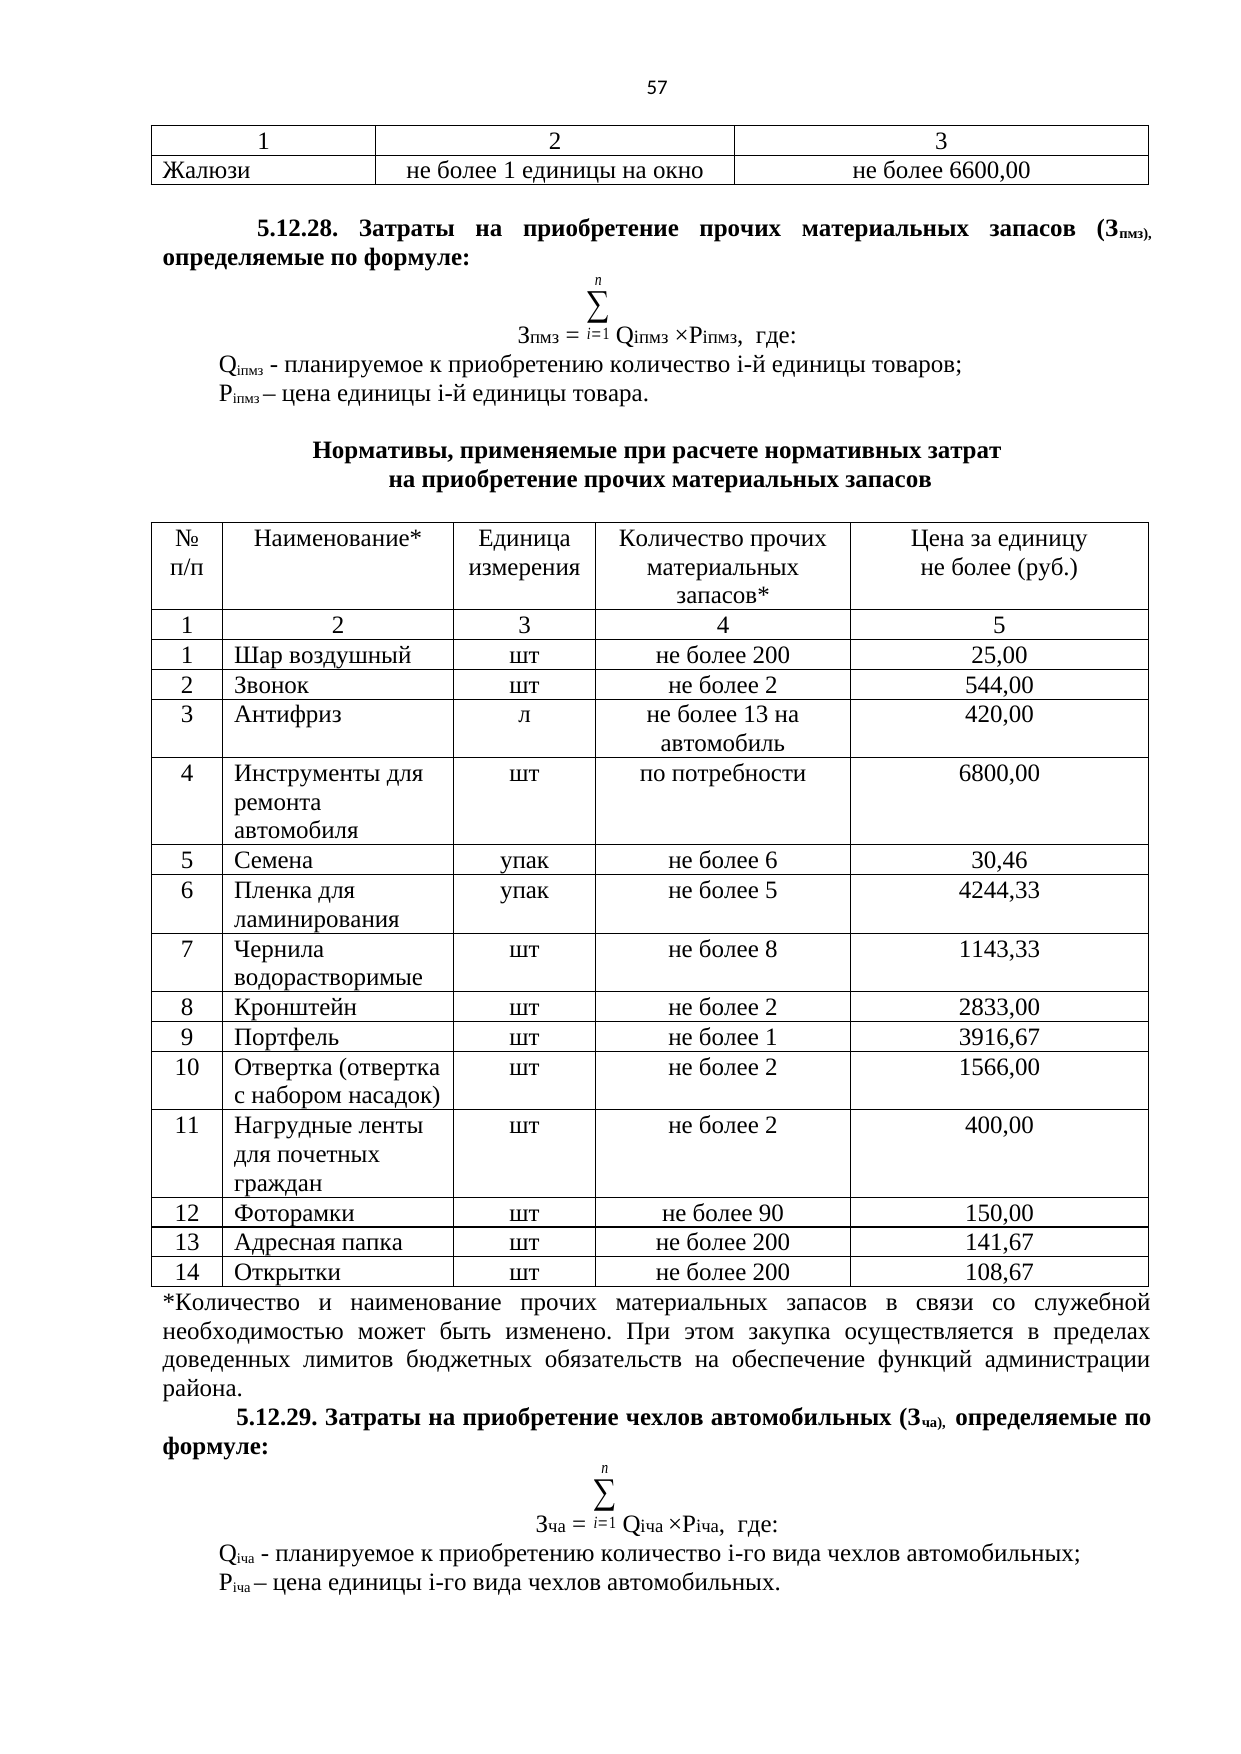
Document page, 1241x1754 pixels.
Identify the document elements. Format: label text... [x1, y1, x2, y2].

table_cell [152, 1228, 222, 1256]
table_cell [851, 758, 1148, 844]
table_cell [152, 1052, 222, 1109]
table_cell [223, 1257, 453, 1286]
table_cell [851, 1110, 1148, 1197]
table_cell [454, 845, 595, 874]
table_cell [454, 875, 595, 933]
text *Количество и наименование прочих материальных запасов в связи со служебной необходимостью может быть изменено. При этом закупка осуществляется в пределах доведенных лимитов бюджетных обязательств на обеспечение функций администрации района. [162, 1287, 1152, 1402]
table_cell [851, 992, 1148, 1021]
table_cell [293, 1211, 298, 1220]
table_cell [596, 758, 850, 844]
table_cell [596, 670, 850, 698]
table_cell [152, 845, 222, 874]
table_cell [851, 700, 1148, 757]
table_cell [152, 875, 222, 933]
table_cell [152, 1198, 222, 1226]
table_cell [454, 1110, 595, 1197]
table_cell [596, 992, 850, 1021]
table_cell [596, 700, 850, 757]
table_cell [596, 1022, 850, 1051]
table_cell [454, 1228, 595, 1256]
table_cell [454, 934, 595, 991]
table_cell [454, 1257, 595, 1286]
text Нормативы, применяемые при расчете нормативных затрат [162, 436, 1152, 464]
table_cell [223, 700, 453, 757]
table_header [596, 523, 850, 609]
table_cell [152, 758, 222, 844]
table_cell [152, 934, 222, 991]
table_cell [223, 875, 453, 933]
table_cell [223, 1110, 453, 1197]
text Рiпмз – цена единицы i-й единицы товара. [162, 378, 1152, 407]
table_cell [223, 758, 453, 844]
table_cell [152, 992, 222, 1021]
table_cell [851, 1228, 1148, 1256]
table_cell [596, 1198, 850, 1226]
text Зпмз = Qiпмз ×Piпмз, где: [162, 271, 1152, 349]
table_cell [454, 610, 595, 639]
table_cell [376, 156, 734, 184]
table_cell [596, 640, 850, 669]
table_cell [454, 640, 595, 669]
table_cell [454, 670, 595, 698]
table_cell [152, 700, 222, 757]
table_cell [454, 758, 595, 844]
text Qiпмз - планируемое к приобретению количество i-й единицы товаров; [162, 349, 1152, 378]
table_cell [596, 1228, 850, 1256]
text 5.12.29. Затраты на приобретение чехлов автомобильных (Зча), определяемые по формуле: [162, 1402, 1152, 1459]
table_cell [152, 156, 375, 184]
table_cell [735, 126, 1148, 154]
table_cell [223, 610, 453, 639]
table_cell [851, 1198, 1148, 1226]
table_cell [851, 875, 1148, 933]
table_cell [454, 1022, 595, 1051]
text Рiча – цена единицы i-го вида чехлов автомобильных. [162, 1567, 1152, 1595]
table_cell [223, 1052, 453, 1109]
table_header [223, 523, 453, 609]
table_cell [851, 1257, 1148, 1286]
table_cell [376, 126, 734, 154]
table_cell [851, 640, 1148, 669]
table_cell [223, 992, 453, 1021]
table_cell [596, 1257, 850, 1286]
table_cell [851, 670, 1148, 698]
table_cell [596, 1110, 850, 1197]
text на приобретение прочих материальных запасов [162, 464, 1152, 493]
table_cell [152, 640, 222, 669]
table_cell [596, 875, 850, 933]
text 5.12.28. Затраты на приобретение прочих материальных запасов (Зпмз), определяемые по формуле: [162, 213, 1152, 271]
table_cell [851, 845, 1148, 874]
text Qiча - планируемое к приобретению количество i-го вида чехлов автомобильных; [162, 1538, 1152, 1567]
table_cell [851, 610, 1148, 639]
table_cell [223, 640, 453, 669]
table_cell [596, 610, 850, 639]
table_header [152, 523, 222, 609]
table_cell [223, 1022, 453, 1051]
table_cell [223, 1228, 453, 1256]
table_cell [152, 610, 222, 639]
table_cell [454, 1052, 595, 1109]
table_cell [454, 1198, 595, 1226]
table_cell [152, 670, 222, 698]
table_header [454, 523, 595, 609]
text Зча = Qiча ×Piча, где: [162, 1459, 1152, 1538]
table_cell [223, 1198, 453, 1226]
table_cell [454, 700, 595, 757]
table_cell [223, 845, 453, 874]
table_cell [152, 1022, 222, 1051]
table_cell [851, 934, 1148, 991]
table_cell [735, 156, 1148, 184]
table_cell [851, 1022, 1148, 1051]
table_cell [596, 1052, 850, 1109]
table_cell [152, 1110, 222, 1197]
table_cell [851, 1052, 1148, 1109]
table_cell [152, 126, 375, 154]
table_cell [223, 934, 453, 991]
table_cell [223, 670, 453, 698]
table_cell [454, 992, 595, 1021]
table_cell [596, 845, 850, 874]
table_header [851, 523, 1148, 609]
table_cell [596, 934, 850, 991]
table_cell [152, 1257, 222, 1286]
